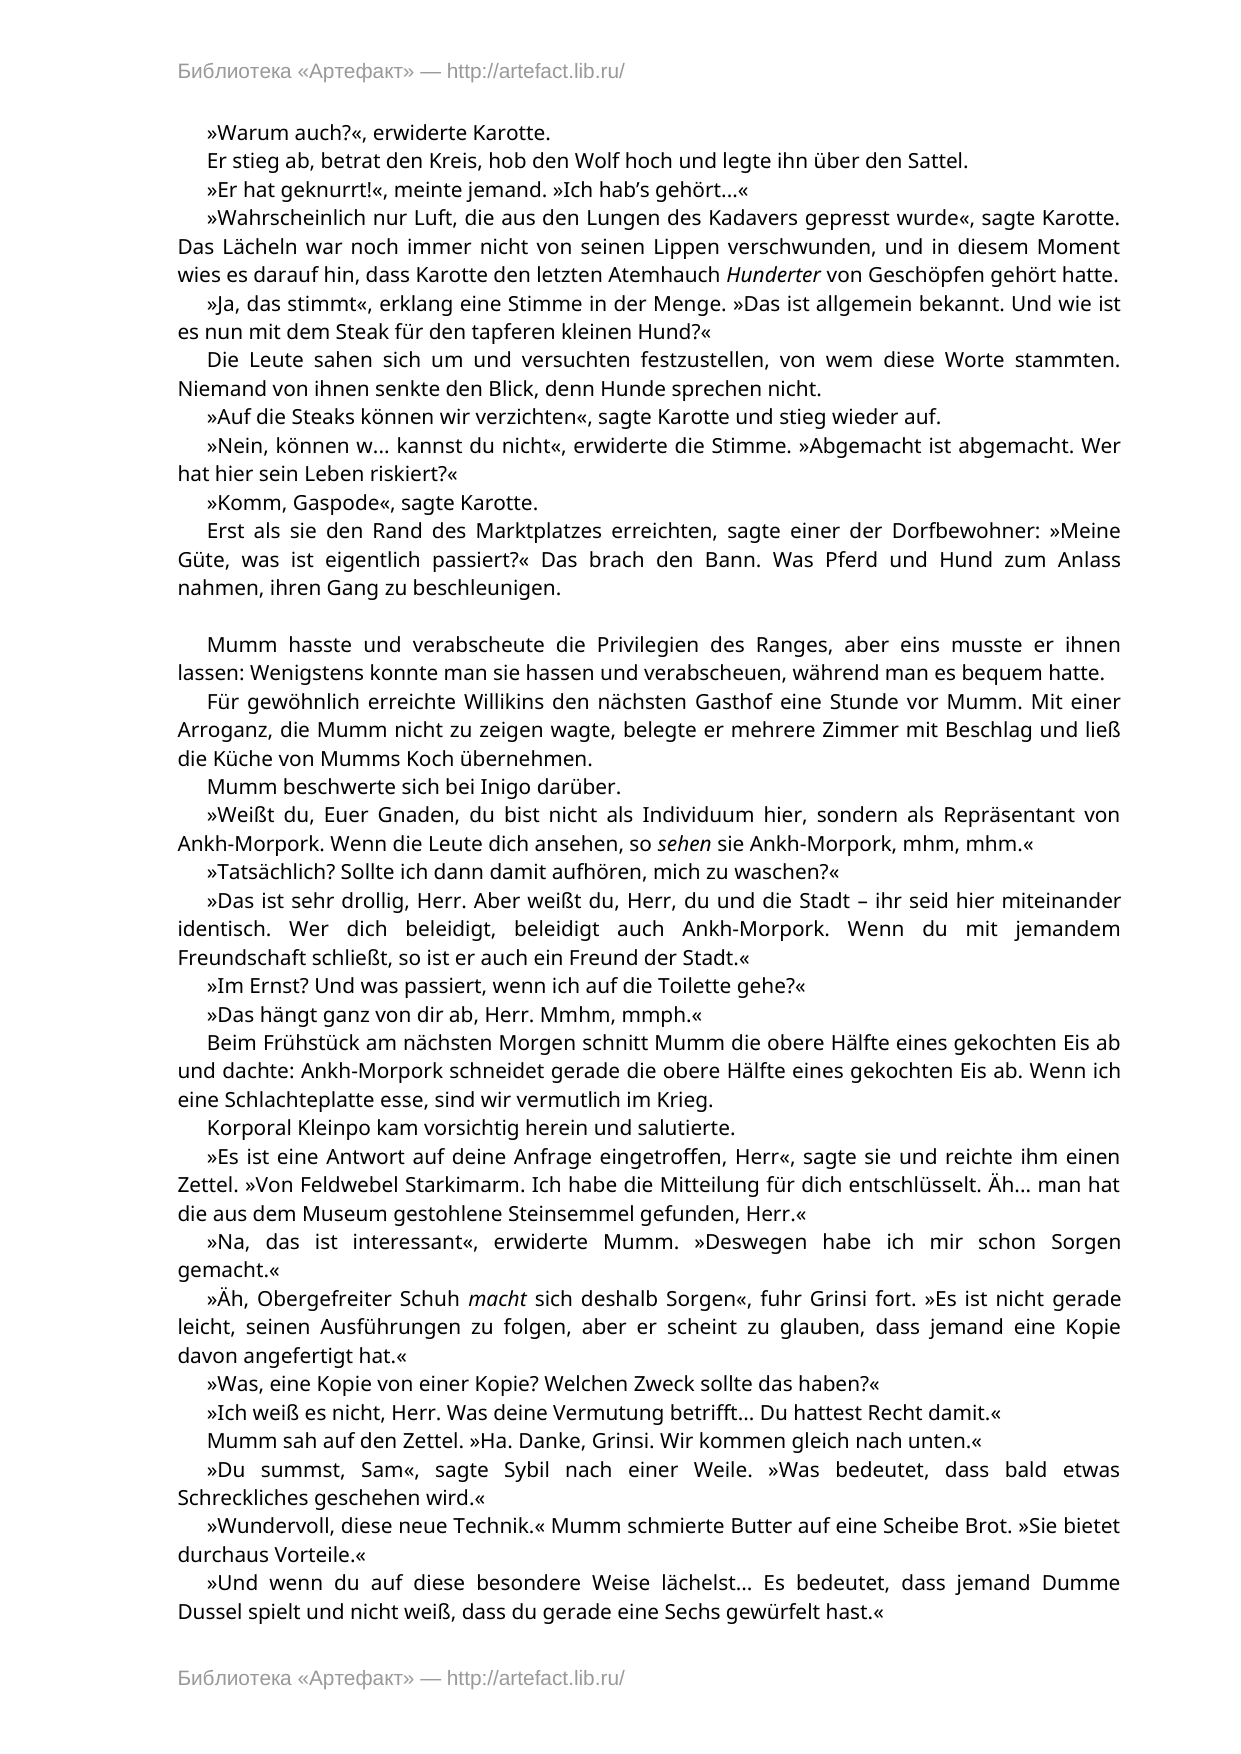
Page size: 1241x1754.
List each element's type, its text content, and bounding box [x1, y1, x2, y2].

text »Im Ernst? Und was passiert, wenn ich auf die Toilette gehe?« [177, 971, 1122, 1000]
text Mumm beschwerte sich bei Inigo darüber. [177, 772, 1122, 801]
text »Na, das ist interessant«, erwiderte Mumm. »Deswegen habe ich mir schon Sorgen gemacht.« [177, 1227, 1122, 1284]
text »Nein, können w... kannst du nicht«, erwiderte die Stimme. »Abgemacht ist abgemacht. Wer hat hier sein Leben riskiert?« [177, 431, 1122, 488]
text Die Leute sahen sich um und versuchten festzustellen, von wem diese Worte stammten. Niemand von ihnen senkte den Blick, denn Hunde sprechen nicht. [177, 346, 1122, 402]
text Für gewöhnlich erreichte Willikins den nächsten Gasthof eine Stunde vor Mumm. Mit einer Arroganz, die Mumm nicht zu zeigen wagte, belegte er mehrere Zimmer mit Beschlag und ließ die Küche von Mumms Koch übernehmen. [177, 687, 1122, 772]
text »Äh, Obergefreiter Schuh macht sich deshalb Sorgen«, fuhr Grinsi fort. »Es ist nicht gerade leicht, seinen Ausführungen zu folgen, aber er scheint zu glauben, dass jemand eine Kopie davon angefertigt hat.« [177, 1284, 1122, 1369]
text »Komm, Gaspode«, sagte Karotte. [177, 488, 1122, 516]
text »Weißt du, Euer Gnaden, du bist nicht als Individuum hier, sondern als Repräsentant von Ankh-Morpork. Wenn die Leute dich ansehen, so sehen sie Ankh-Morpork, mhm, mhm.« [177, 801, 1122, 857]
text »Wahrscheinlich nur Luft, die aus den Lungen des Kadavers gepresst wurde«, sagte Karotte. Das Lächeln war noch immer nicht von seinen Lippen verschwunden, und in diesem Moment wies es darauf hin, dass Karotte den letzten Atemhauch Hunderter von Geschöpfen gehört hatte. [177, 203, 1122, 289]
text Er stieg ab, betrat den Kreis, hob den Wolf hoch und legte ihn über den Sattel. [177, 147, 1122, 175]
text »Ich weiß es nicht, Herr. Was deine Vermutung betrifft... Du hattest Recht damit.« [177, 1398, 1122, 1426]
text »Wundervoll, diese neue Technik.« Mumm schmierte Butter auf eine Scheibe Brot. »Sie bietet durchaus Vorteile.« [177, 1512, 1122, 1568]
text »Warum auch?«, erwiderte Karotte. [177, 118, 1122, 147]
text »Was, eine Kopie von einer Kopie? Welchen Zweck sollte das haben?« [177, 1369, 1122, 1398]
text »Es ist eine Antwort auf deine Anfrage eingetroffen, Herr«, sagte sie und reichte ihm einen Zettel. »Von Feldwebel Starkimarm. Ich habe die Mitteilung für dich entschlüsselt. Äh... man hat die aus dem Museum gestohlene Steinsemmel gefunden, Herr.« [177, 1142, 1122, 1227]
text »Ja, das stimmt«, erklang eine Stimme in der Menge. »Das ist allgemein bekannt. Und wie ist es nun mit dem Steak für den tapferen kleinen Hund?« [177, 289, 1122, 346]
text Mumm hasste und verabscheute die Privilegien des Ranges, aber eins musste er ihnen lassen: Wenigstens konnte man sie hassen und verabscheuen, während man es bequem hatte. [177, 630, 1122, 687]
text »Und wenn du auf diese besondere Weise lächelst... Es bedeutet, dass jemand Dumme Dussel spielt und nicht weiß, dass du gerade eine Sechs gewürfelt hast.« [177, 1568, 1122, 1625]
text »Das hängt ganz von dir ab, Herr. Mmhm, mmph.« [177, 1000, 1122, 1028]
text »Tatsächlich? Sollte ich dann damit aufhören, mich zu waschen?« [177, 857, 1122, 886]
text »Er hat geknurrt!«, meinte jemand. »Ich hab’s gehört...« [177, 175, 1122, 203]
text Beim Frühstück am nächsten Morgen schnitt Mumm die obere Hälfte eines gekochten Eis ab und dachte: Ankh-Morpork schneidet gerade die obere Hälfte eines gekochten Eis ab. Wenn ich eine Schlachteplatte esse, sind wir vermutlich im Krieg. [177, 1028, 1122, 1113]
text »Auf die Steaks können wir verzichten«, sagte Karotte und stieg wieder auf. [177, 402, 1122, 431]
text Korporal Kleinpo kam vorsichtig herein und salutierte. [177, 1113, 1122, 1142]
text Erst als sie den Rand des Marktplatzes erreichten, sagte einer der Dorfbewohner: »Meine Güte, was ist eigentlich passiert?« Das brach den Bann. Was Pferd und Hund zum Anlass nahmen, ihren Gang zu beschleunigen. [177, 516, 1122, 602]
text »Du summst, Sam«, sagte Sybil nach einer Weile. »Was bedeutet, dass bald etwas Schreckliches geschehen wird.« [177, 1455, 1122, 1512]
text Mumm sah auf den Zettel. »Ha. Danke, Grinsi. Wir kommen gleich nach unten.« [177, 1426, 1122, 1455]
text »Das ist sehr drollig, Herr. Aber weißt du, Herr, du und die Stadt – ihr seid hier miteinander identisch. Wer dich beleidigt, beleidigt auch Ankh-Morpork. Wenn du mit jemandem Freundschaft schließt, so ist er auch ein Freund der Stadt.« [177, 886, 1122, 971]
